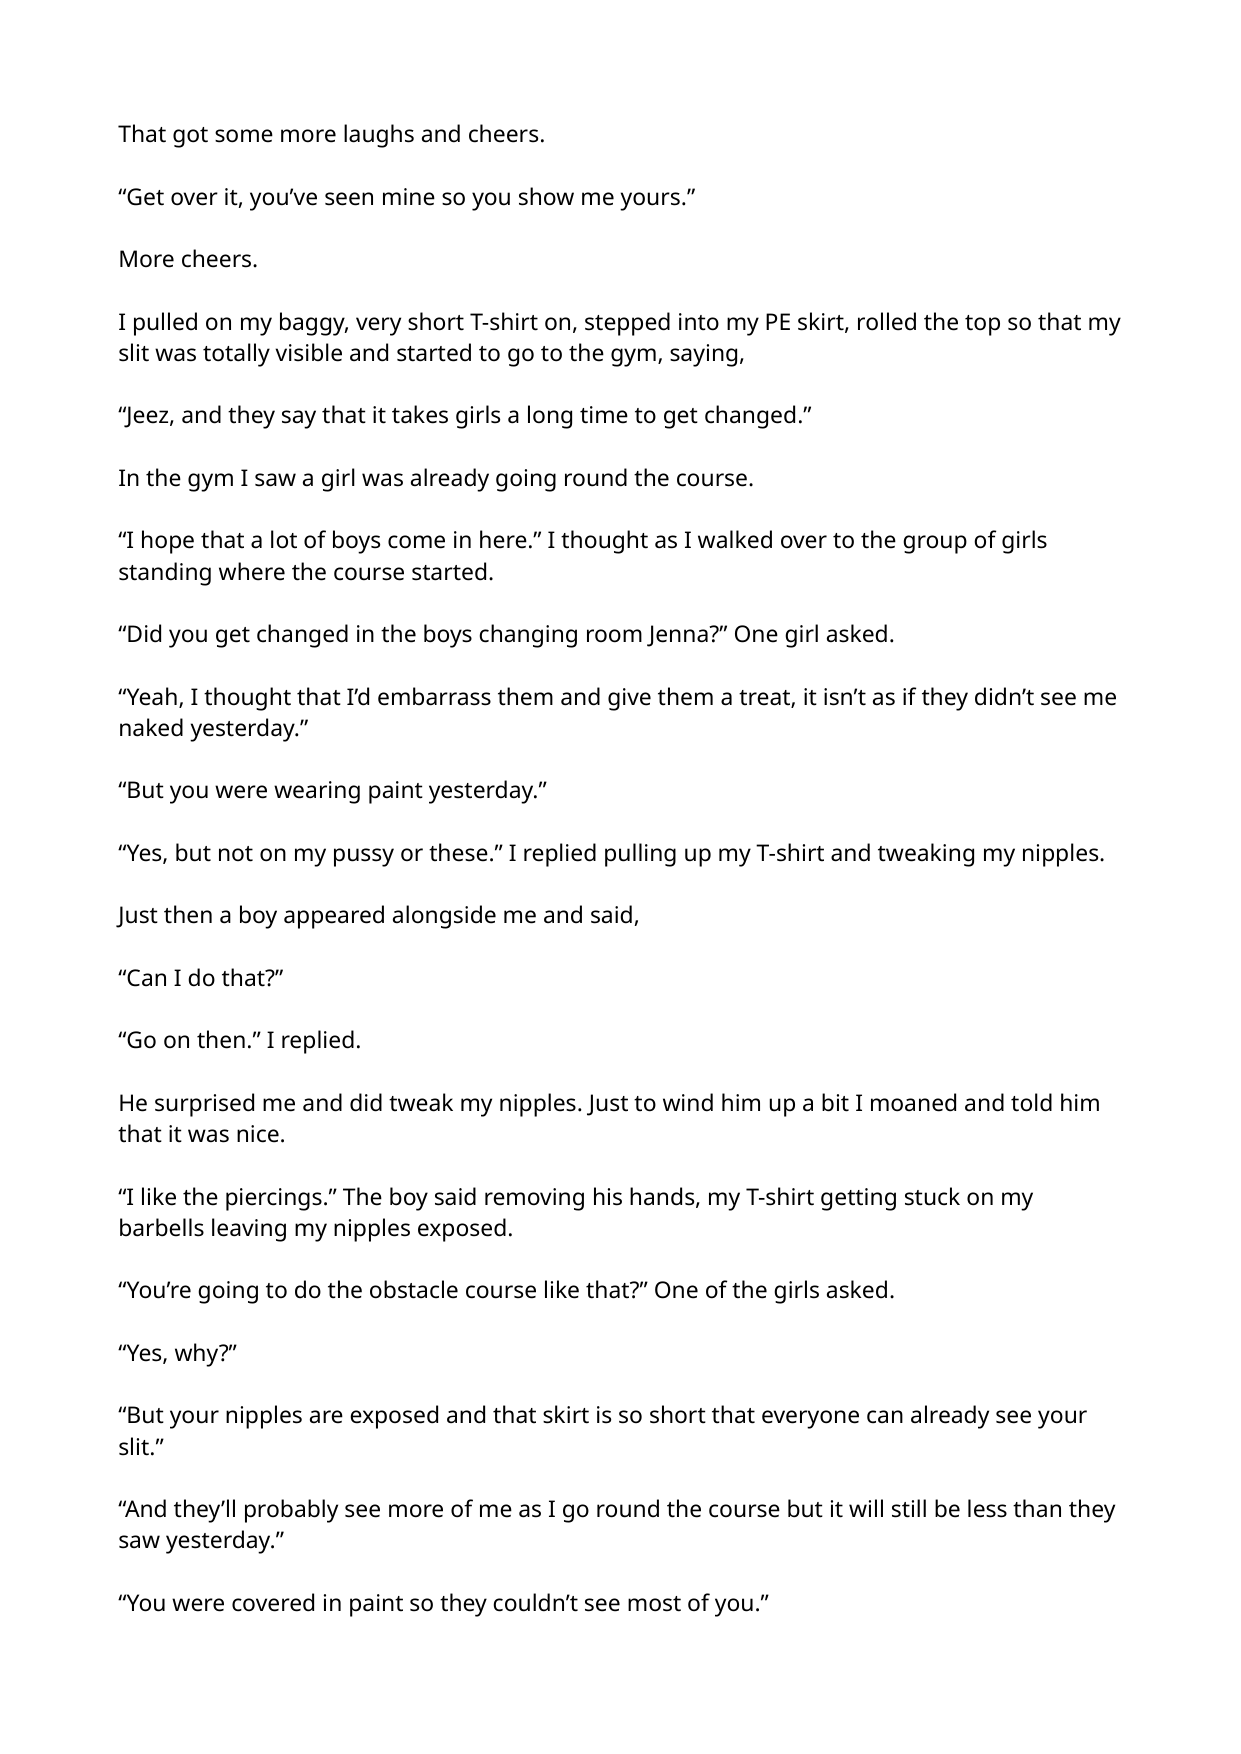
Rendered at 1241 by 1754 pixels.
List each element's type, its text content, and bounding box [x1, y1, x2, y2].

text “But you were wearing paint yesterday.” [118, 774, 1122, 806]
text “You’re going to do the obstacle course like that?” One of the girls asked. [118, 1274, 1122, 1306]
text “Get over it, you’ve seen mine so you show me yours.” [118, 181, 1122, 212]
text He surprised me and did tweak my nipples. Just to wind him up a bit I moaned and told him that it was nice. [118, 1087, 1122, 1149]
text More cheers. [118, 243, 1122, 274]
text “Can I do that?” [118, 962, 1122, 993]
text “And they’ll probably see more of me as I go round the course but it will still be less than they saw yesterday.” [118, 1493, 1122, 1556]
text Just then a boy appeared alongside me and said, [118, 899, 1122, 931]
text “Jeez, and they say that it takes girls a long time to get changed.” [118, 399, 1122, 431]
text I pulled on my baggy, very short T-shirt on, stepped into my PE skirt, rolled the top so that my slit was totally visible and started to go to the gym, saying, [118, 306, 1122, 368]
text “Go on then.” I replied. [118, 1024, 1122, 1056]
text “You were covered in paint so they couldn’t see most of you.” [118, 1587, 1122, 1618]
text “Yes, but not on my pussy or these.” I replied pulling up my T-shirt and tweaking my nipples. [118, 837, 1122, 868]
text “I like the piercings.” The boy said removing his hands, my T-shirt getting stuck on my barbells leaving my nipples exposed. [118, 1181, 1122, 1243]
text “I hope that a lot of boys come in here.” I thought as I walked over to the group of girls standing where the course started. [118, 524, 1122, 587]
text That got some more laughs and cheers. [118, 118, 1122, 149]
text “But your nipples are exposed and that skirt is so short that everyone can already see your slit.” [118, 1399, 1122, 1462]
text “Did you get changed in the boys changing room Jenna?” One girl asked. [118, 618, 1122, 649]
text In the gym I saw a girl was already going round the course. [118, 462, 1122, 493]
text “Yes, why?” [118, 1337, 1122, 1368]
text “Yeah, I thought that I’d embarrass them and give them a treat, it isn’t as if they didn’t see me naked yesterday.” [118, 681, 1122, 743]
